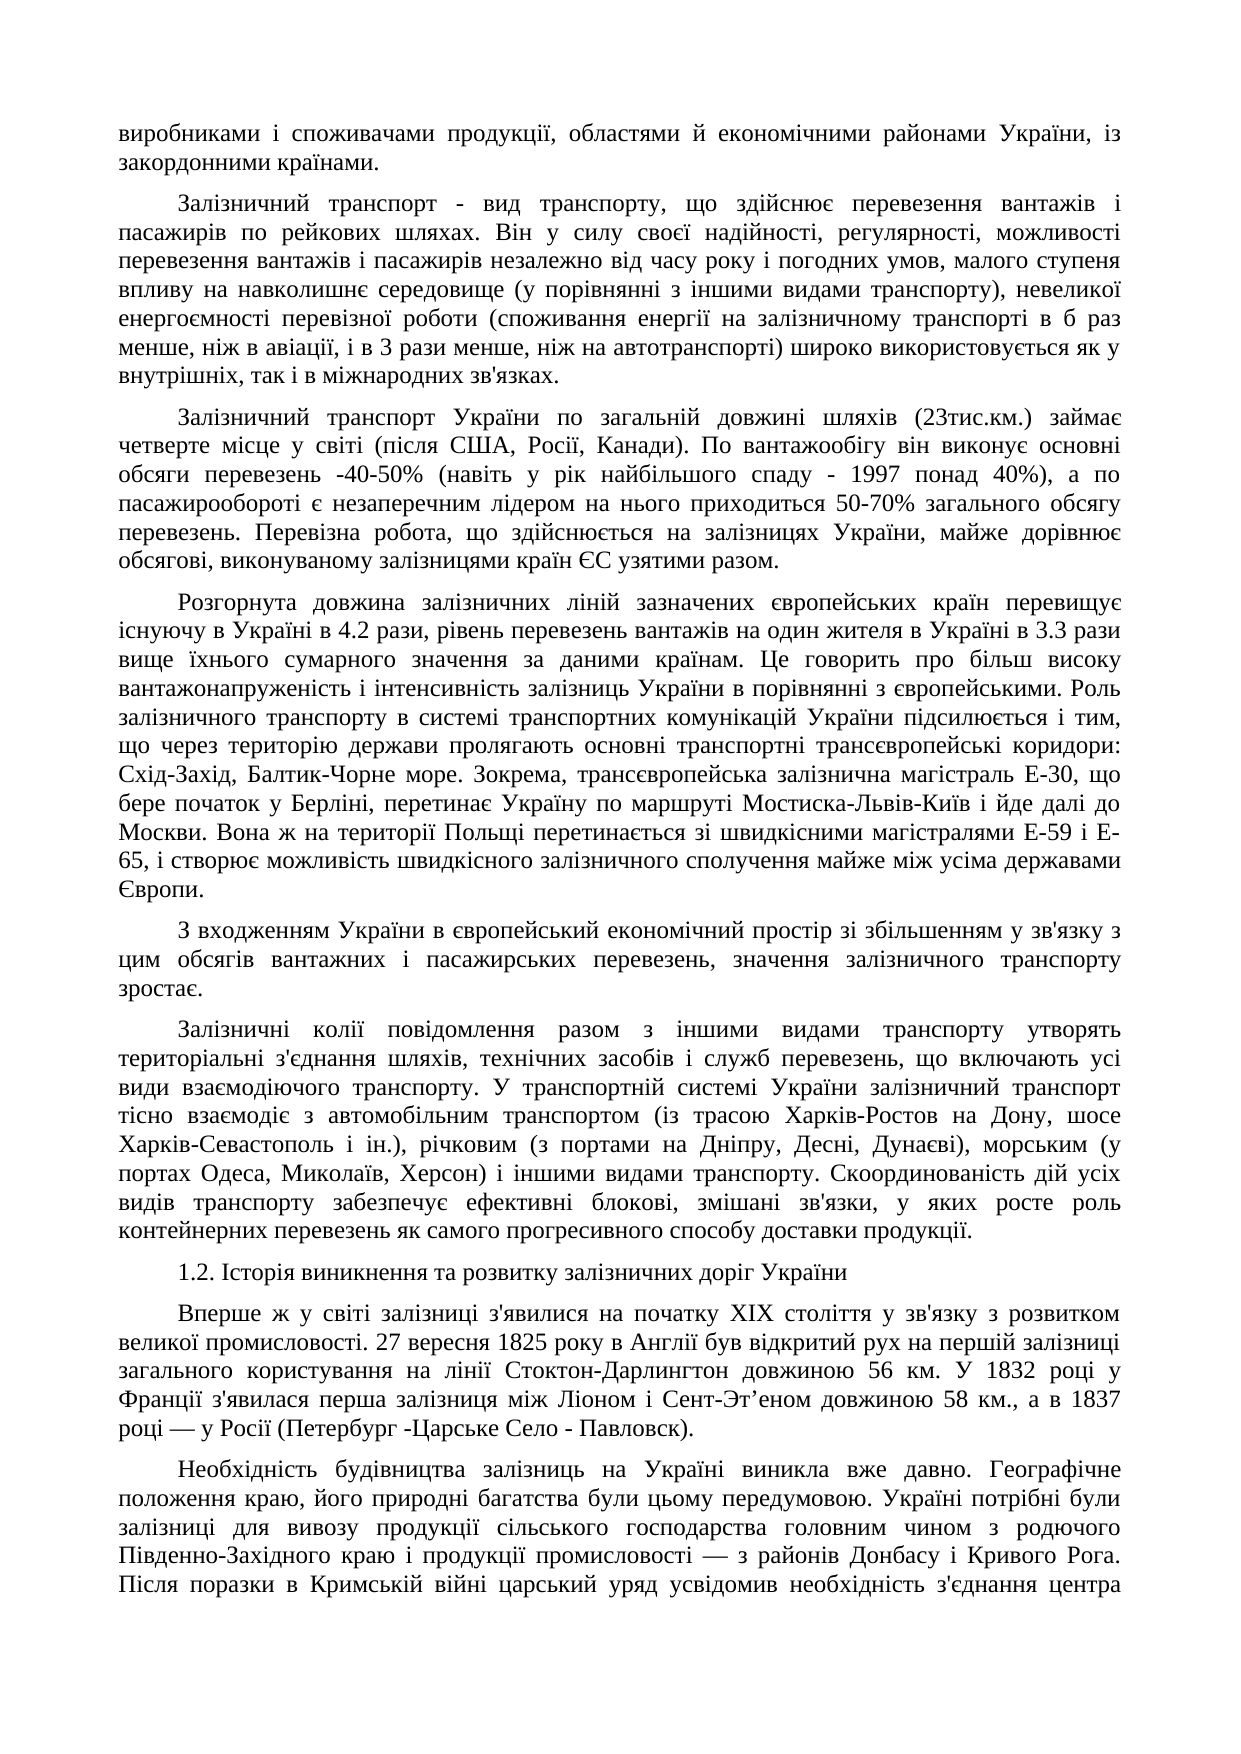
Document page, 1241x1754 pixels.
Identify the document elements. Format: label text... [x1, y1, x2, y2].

text Залізничний транспорт України по загальній довжині шляхів (23тис.км.) займає четверте місце у світі (після США, Росії, Канади). По вантажообігу він виконує основні обсяги перевезень -40-50% (навіть у рік найбільшого спаду - 1997 понад 40%), а по пасажирообороті є незаперечним лідером на нього приходиться 50-70% загального обсягу перевезень. Перевізна робота, що здійснюється на залізницях України, майже дорівнює обсягові, виконуваному залізницями країн ЄС узятими разом. [118, 402, 1122, 574]
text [118, 1454, 1122, 1598]
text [118, 118, 1122, 176]
text Розгорнута довжина залізничних ліній зазначених європейських країн перевищує існуючу в Україні в 4.2 рази, рівень перевезень вантажів на один жителя в Україні в 3.3 рази вище їхнього сумарного значення за даними країнам. Це говорить про більш високу вантажонапруженість і інтенсивність залізниць України в порівнянні з європейськими. Роль залізничного транспорту в системі транспортних комунікацій України підсилюється і тим, що через територію держави пролягають основні транспортні трансєвропейські коридори: Схід-Захід, Балтик-Чорне море. Зокрема, трансєвропейська залізнична магістраль Е-30, що бере початок у Берліні, перетинає Україну по маршруті Мостиска-Львів-Київ і йде далі до Москви. Вона ж на території Польщі перетинається зі швидкісними магістралями Е-59 і Е-65, і створює можливість швидкісного залізничного сполучення майже між усіма державами Європи. [118, 587, 1122, 903]
text Вперше ж у світі залізниці з'явилися на початку XIX століття у зв'язку з розвитком великої промисловості. 27 вересня 1825 року в Англії був відкритий рух на першій залізниці загального користування на лінії Стоктон-Дарлингтон довжиною 56 км. У 1832 році у Франції з'явилася перша залізниця між Ліоном і Сент-Эт’еном довжиною 58 км., а в 1837 році — у Росії (Петербург -Царське Село - Павловск). [118, 1298, 1122, 1442]
text З входженням України в європейський економічний простір зі збільшенням у зв'язку з цим обсягів вантажних і пасажирських перевезень, значення залізничного транспорту зростає. [118, 916, 1122, 1002]
text Залізничні колії повідомлення разом з іншими видами транспорту утворять територіальні з'єднання шляхів, технічних засобів і служб перевезень, що включають усі види взаємодіючого транспорту. У транспортній системі України залізничний транспорт тісно взаємодіє з автомобільним транспортом (із трасою Харків-Ростов на Дону, шосе Харків-Севастополь і ін.), річковим (з портами на Дніпру, Десні, Дунаєві), морським (у портах Одеса, Миколаїв, Херсон) і іншими видами транспорту. Скоординованість дій усіх видів транспорту забезпечує ефективні блокові, змішані зв'язки, у яких росте роль контейнерних перевезень як самого прогресивного способу доставки продукції. [118, 1014, 1122, 1244]
text 1.2. Історія виникнення та розвитку залізничних доріг України [118, 1257, 1122, 1286]
text Залізничний транспорт - вид транспорту, що здійснює перевезення вантажів і пасажирів по рейкових шляхах. Він у силу своєї надійності, регулярності, можливості перевезення вантажів і пасажирів незалежно від часу року і погодних умов, малого ступеня впливу на навколишнє середовище (у порівнянні з іншими видами транспорту), невеликої енергоємності перевізної роботи (споживання енергії на залізничному транспорті в б раз менше, ніж в авіації, і в 3 рази менше, ніж на автотранспорті) широко використовується як у внутрішніх, так і в міжнародних зв'язках. [118, 188, 1122, 389]
